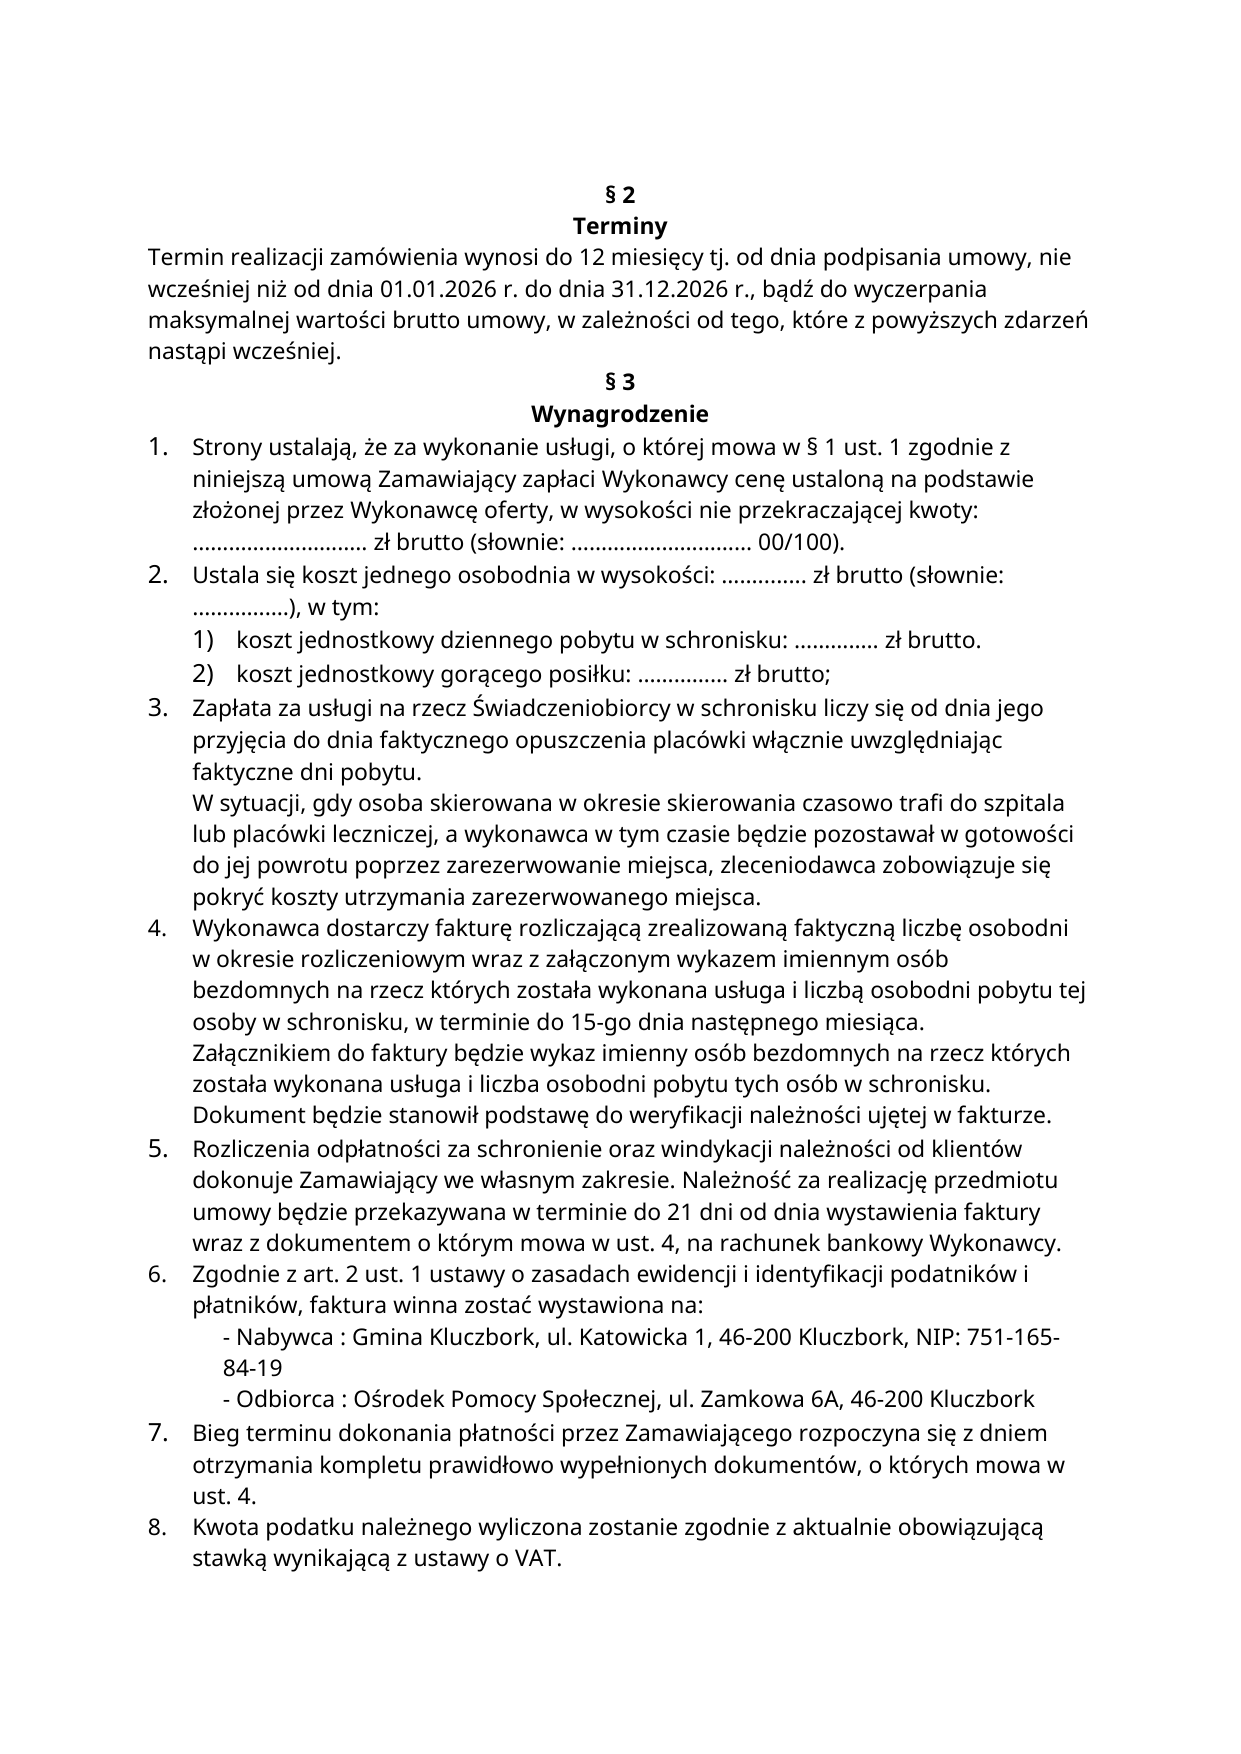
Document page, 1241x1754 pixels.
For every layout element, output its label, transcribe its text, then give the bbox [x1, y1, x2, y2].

list koszt jednostkowy gorącego posiłku: …………… zł brutto; [192, 656, 1093, 690]
text § 3 [148, 366, 1093, 398]
text Termin realizacji zamówienia wynosi do 12 miesięcy tj. od dnia podpisania umowy, nie wcześniej niż od dnia 01.01.2026 r. do dnia 31.12.2026 r., bądź do wyczerpania maksymalnej wartości brutto umowy, w zależności od tego, które z powyższych zdarzeń nastąpi wcześniej. [148, 241, 1093, 366]
list koszt jednostkowy dziennego pobytu w schronisku: ………….. zł brutto. [192, 622, 1093, 656]
text Załącznikiem do faktury będzie wykaz imienny osób bezdomnych na rzecz których została wykonana usługa i liczba osobodni pobytu tych osób w schronisku. Dokument będzie stanowił podstawę do weryfikacji należności ujętej w fakturze. [192, 1037, 1093, 1130]
list Strony ustalają, że za wykonanie usługi, o której mowa w § 1 ust. 1 zgodnie z niniejszą umową Zamawiający zapłaci Wykonawcy cenę ustaloną na podstawie złożonej przez Wykonawcę oferty, w wysokości nie przekraczającej kwoty: ……………………….. zł brutto (słownie: ………………………… 00/100). [148, 429, 1093, 557]
text - Nabywca : Gmina Kluczbork, ul. Katowicka 1, 46-200 Kluczbork, NIP: 751-165-84-19 [223, 1321, 1093, 1383]
list Zgodnie z art. 2 ust. 1 ustawy o zasadach ewidencji i identyfikacji podatników i płatników, faktura winna zostać wystawiona na: [148, 1258, 1093, 1321]
text § 2 [148, 179, 1093, 210]
text W sytuacji, gdy osoba skierowana w okresie skierowania czasowo trafi do szpitala lub placówki leczniczej, a wykonawca w tym czasie będzie pozostawał w gotowości do jej powrotu poprzez zarezerwowanie miejsca, zleceniodawca zobowiązuje się pokryć koszty utrzymania zarezerwowanego miejsca. [192, 787, 1093, 912]
list Kwota podatku należnego wyliczona zostanie zgodnie z aktualnie obowiązującą stawką wynikającą z ustawy o VAT. [148, 1511, 1093, 1573]
list Rozliczenia odpłatności za schronienie oraz windykacji należności od klientów dokonuje Zamawiający we własnym zakresie. Należność za realizację przedmiotu umowy będzie przekazywana w terminie do 21 dni od dnia wystawienia faktury wraz z dokumentem o którym mowa w ust. 4, na rachunek bankowy Wykonawcy. [148, 1130, 1093, 1258]
text Terminy [148, 210, 1093, 241]
text Wynagrodzenie [148, 398, 1093, 429]
list Wykonawca dostarczy fakturę rozliczającą zrealizowaną faktyczną liczbę osobodni w okresie rozliczeniowym wraz z załączonym wykazem imiennym osób bezdomnych na rzecz których została wykonana usługa i liczbą osobodni pobytu tej osoby w schronisku, w terminie do 15-go dnia następnego miesiąca. [148, 912, 1093, 1037]
text - Odbiorca : Ośrodek Pomocy Społecznej, ul. Zamkowa 6A, 46-200 Kluczbork [223, 1383, 1093, 1414]
list Zapłata za usługi na rzecz Świadczeniobiorcy w schronisku liczy się od dnia jego przyjęcia do dnia faktycznego opuszczenia placówki włącznie uwzględniając faktyczne dni pobytu. [148, 690, 1093, 787]
list Bieg terminu dokonania płatności przez Zamawiającego rozpoczyna się z dniem otrzymania kompletu prawidłowo wypełnionych dokumentów, o których mowa w ust. 4. [148, 1414, 1093, 1511]
list Ustala się koszt jednego osobodnia w wysokości: ……........ zł brutto (słownie: …………….), w tym: [148, 557, 1093, 622]
